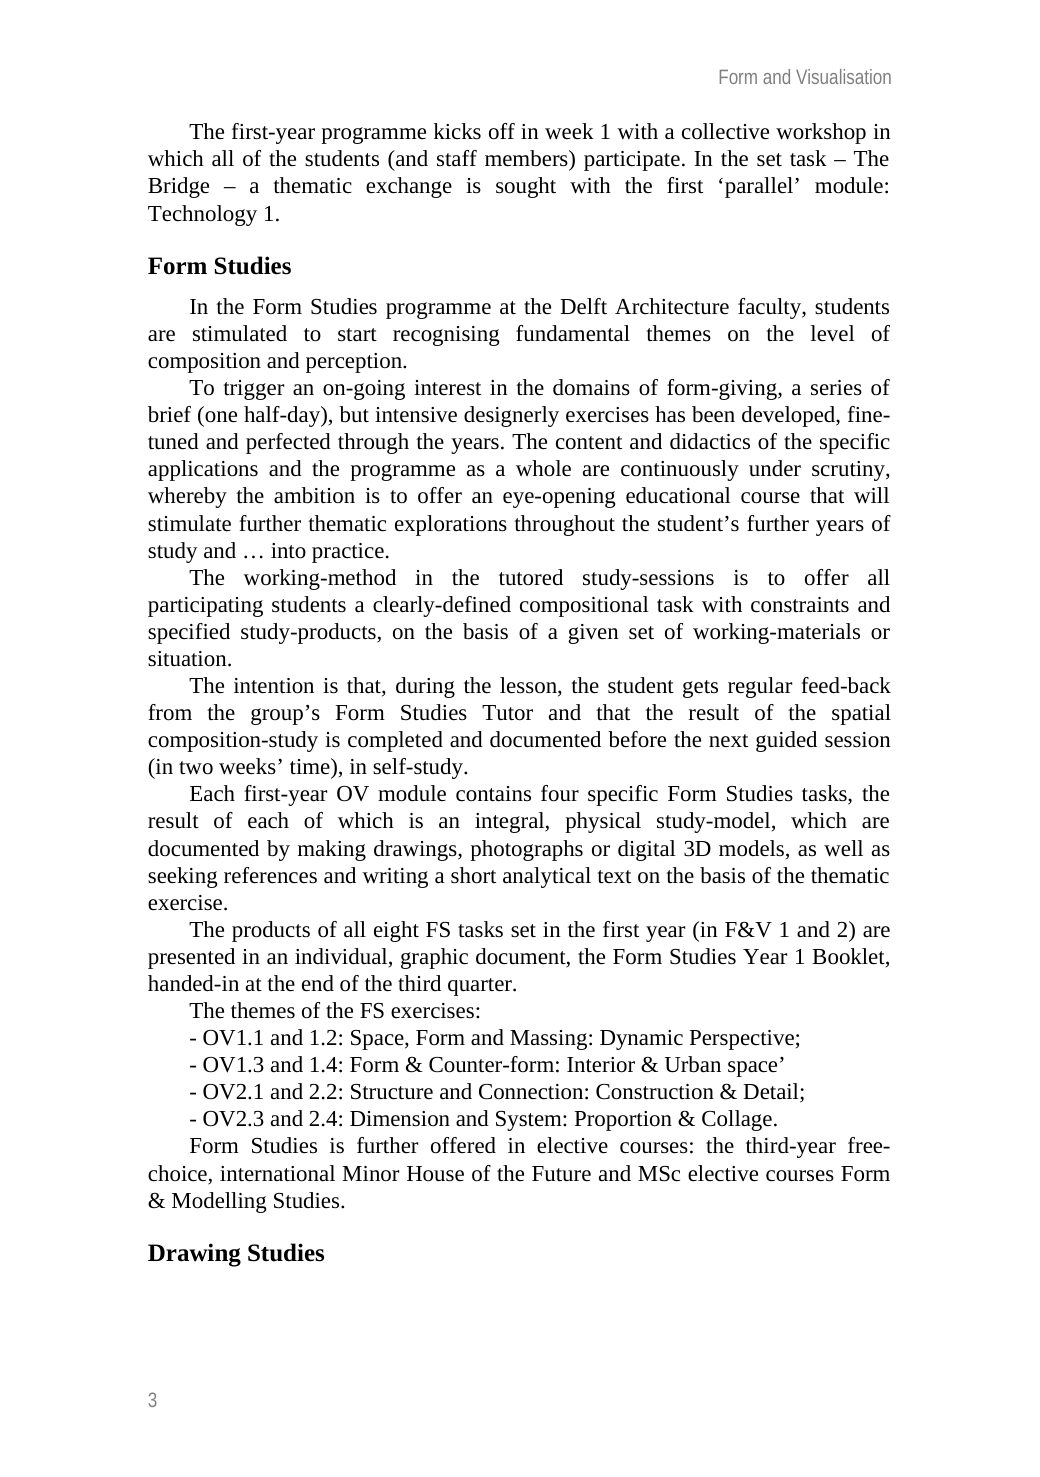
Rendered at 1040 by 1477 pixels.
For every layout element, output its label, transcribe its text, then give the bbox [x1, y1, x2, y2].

text Drawing Studies [148, 1238, 892, 1267]
text The intention is that, during the lesson, the student gets regular feed-back from the group’s Form Studies Tutor and that the result of the spatial composition-study is completed and documented before the next guided session (in two weeks’ time), in self-study. [148, 672, 892, 780]
text - OV2.3 and 2.4: Dimension and System: Proportion & Collage. [148, 1105, 892, 1132]
text - OV1.3 and 1.4: Form & Counter-form: Interior & Urban space’ [148, 1051, 892, 1078]
text - OV1.1 and 1.2: Space, Form and Massing: Dynamic Perspective; [148, 1024, 892, 1051]
text Form Studies [148, 251, 892, 280]
text Form Studies is further offered in elective courses: the third-year free-choice, international Minor House of the Future and MSc elective courses Form & Modelling Studies. [148, 1132, 892, 1213]
text Each first-year OV module contains four specific Form Studies tasks, the result of each of which is an integral, physical study-model, which are documented by making drawings, photographs or digital 3D models, as well as seeking references and writing a short analytical text on the basis of the thematic exercise. [148, 780, 892, 916]
text The working-method in the tutored study-sessions is to offer all participating students a clearly-defined compositional task with constraints and specified study-products, on the basis of a given set of working-materials or situation. [148, 563, 892, 672]
text The products of all eight FS tasks set in the first year (in F&V 1 and 2) are presented in an individual, graphic document, the Form Studies Year 1 Booklet, handed-in at the end of the third quarter. [148, 916, 892, 997]
text To trigger an on-going interest in the domains of form-giving, a series of brief (one half-day), but intensive designerly exercises has been developed, fine-tuned and perfected through the years. The content and didactics of the specific applications and the programme as a whole are continuously under scrutiny, whereby the ambition is to offer an eye-opening educational course that will stimulate further thematic explorations throughout the student’s further years of study and … into practice. [148, 374, 892, 563]
text The themes of the FS exercises: [148, 997, 892, 1024]
text In the Form Studies programme at the Delft Architecture faculty, students are stimulated to start recognising fundamental themes on the level of composition and perception. [148, 293, 892, 374]
text The first-year programme kicks off in week 1 with a collective workshop in which all of the students (and staff members) participate. In the set task – The Bridge – a thematic exchange is sought with the first ‘parallel’ module: Technology 1. [148, 118, 892, 226]
text - OV2.1 and 2.2: Structure and Connection: Construction & Detail; [148, 1078, 892, 1105]
